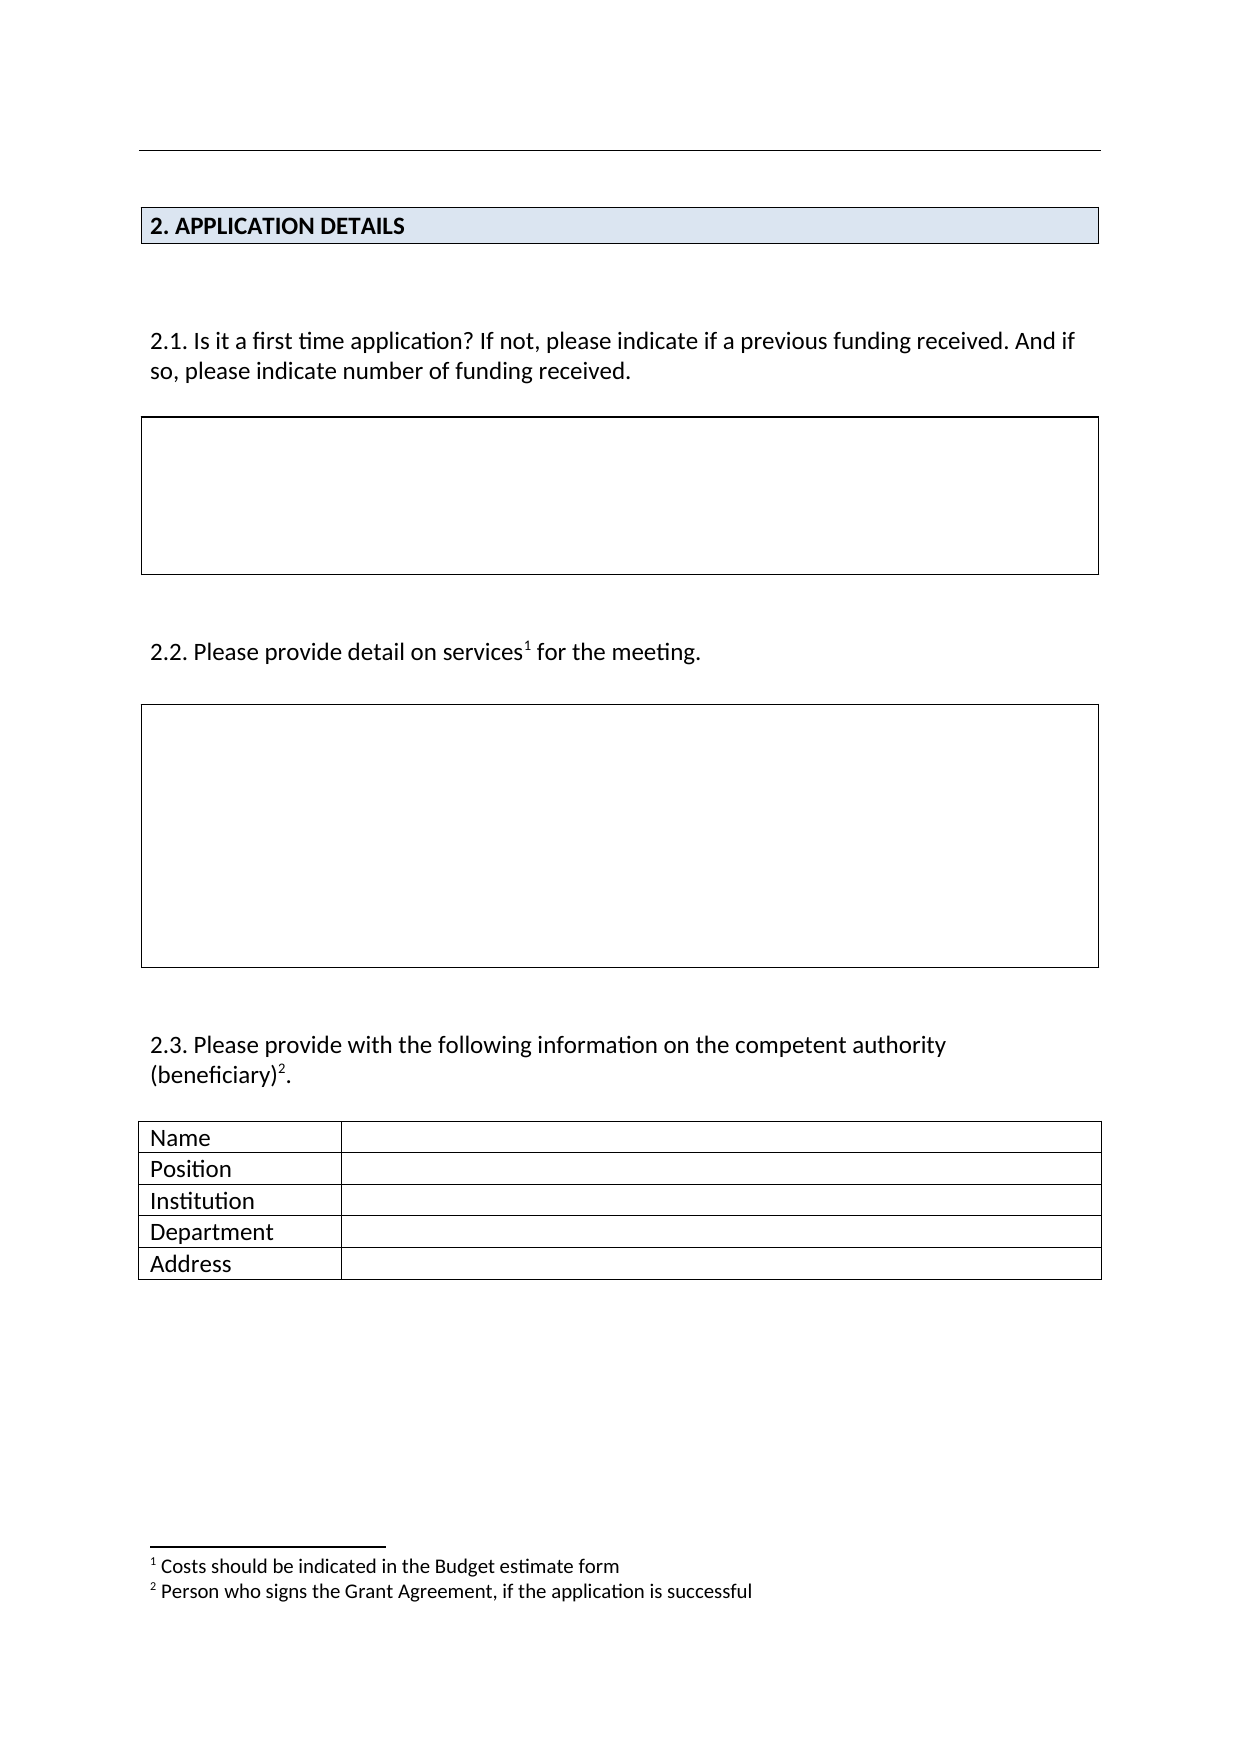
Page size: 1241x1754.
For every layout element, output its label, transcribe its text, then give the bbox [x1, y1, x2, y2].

table_cell Position [139, 1153, 341, 1184]
text 2.3. Please provide with the following information on the competent authority (beneficiary). [150, 1029, 1090, 1090]
table_cell Institution [139, 1185, 341, 1215]
table_header Name [139, 1122, 341, 1152]
table_cell [342, 1153, 1101, 1184]
table_cell [342, 1248, 1101, 1278]
table_cell Address [139, 1248, 341, 1278]
table_cell [342, 1185, 1101, 1215]
table_cell [342, 1216, 1101, 1247]
text 2. APPLICATION DETAILS [142, 208, 1098, 243]
text 2.1. Is it a first time application? If not, please indicate if a previous funding received. And if so, please indicate number of funding received. [150, 325, 1090, 386]
text 2.2. Please provide detail on services for the meeting. [150, 636, 1090, 667]
table_header [342, 1122, 1101, 1152]
table_cell Department [139, 1216, 341, 1247]
